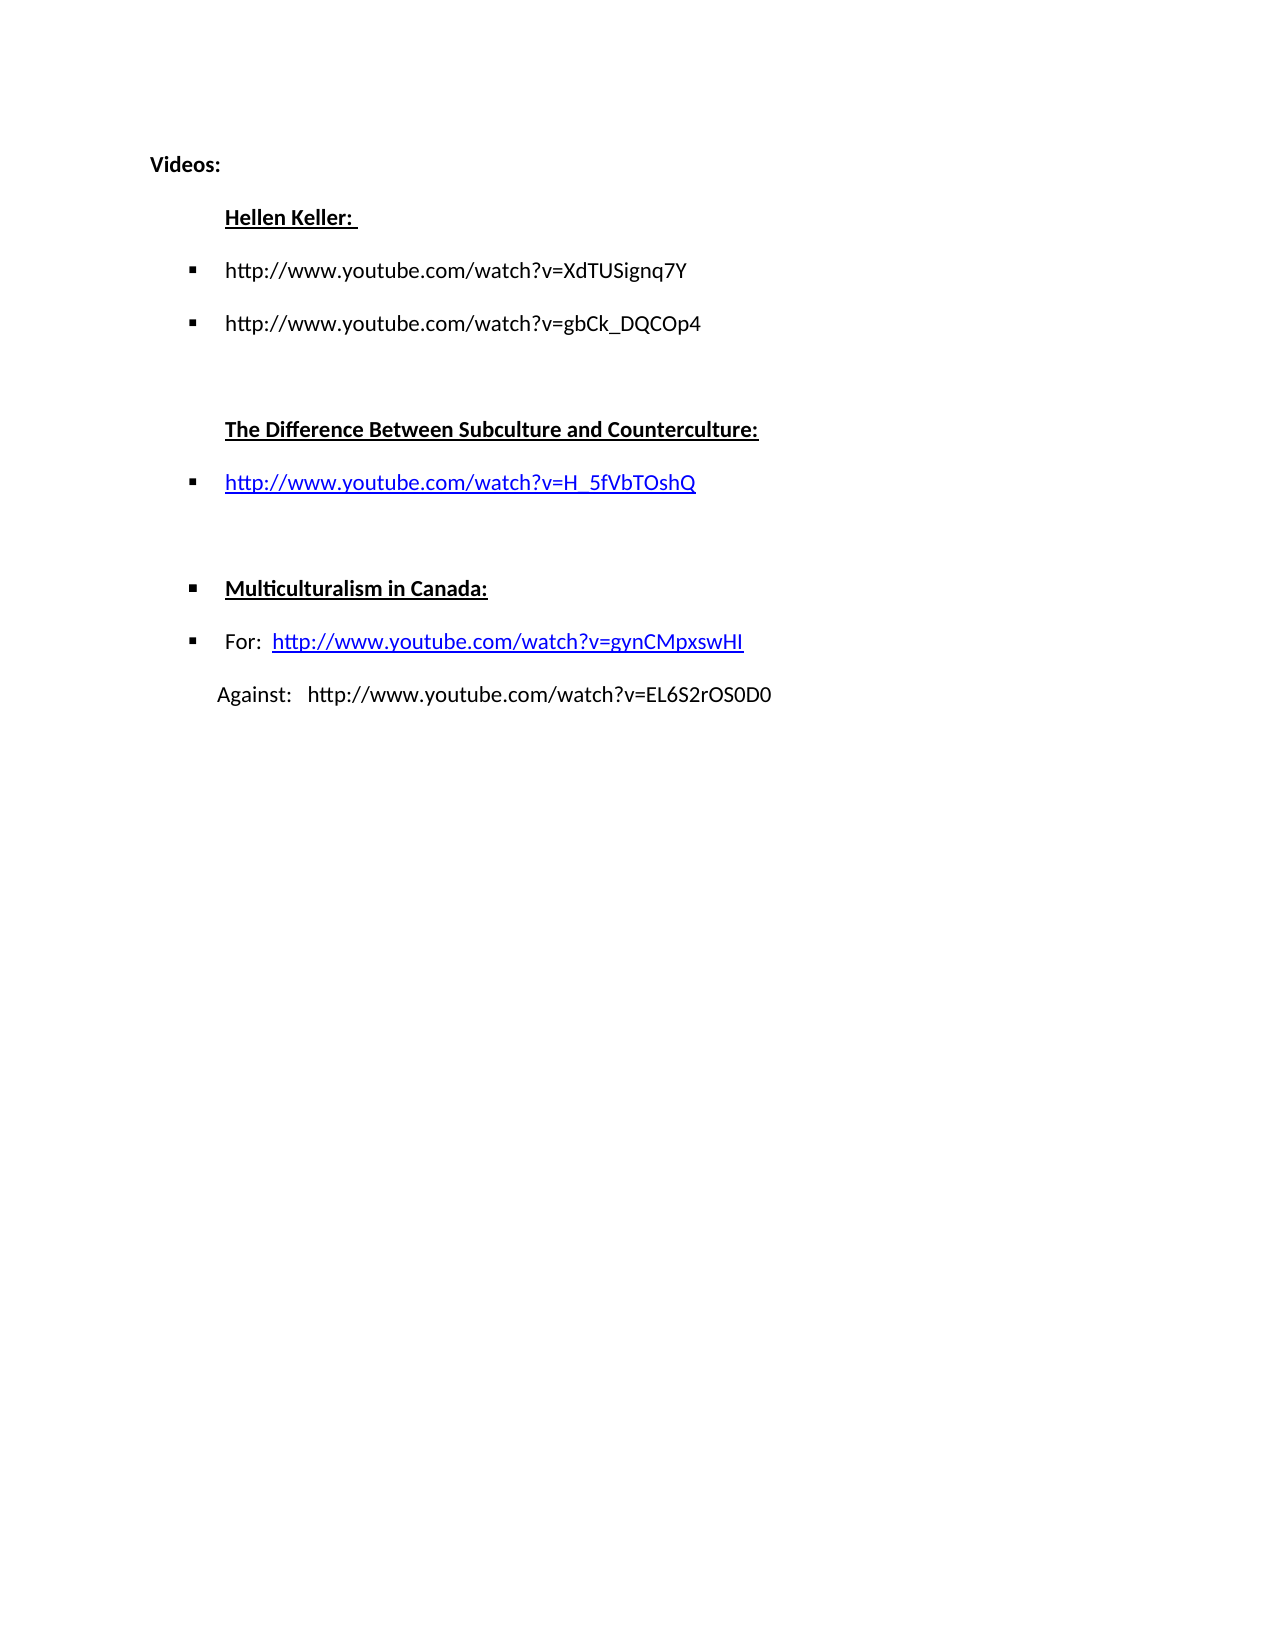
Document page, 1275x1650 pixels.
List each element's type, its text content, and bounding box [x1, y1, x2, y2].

text Hellen Keller: [225, 203, 1125, 231]
list http://www.youtube.com/watch?v=gbCk_DQCOp4 [187, 309, 1125, 337]
text Against: http://www.youtube.com/watch?v=EL6S2rOS0D0 [150, 680, 1125, 708]
list http://www.youtube.com/watch?v=XdTUSignq7Y [187, 256, 1125, 284]
list Multiculturalism in Canada: [187, 574, 1125, 602]
list http://www.youtube.com/watch?v=H_5fVbTOshQ [187, 468, 1125, 496]
text Videos: [150, 150, 1125, 178]
text The Difference Between Subculture and Counterculture: [225, 415, 1125, 443]
list For: http://www.youtube.com/watch?v=gynCMpxswHI [187, 627, 1125, 655]
